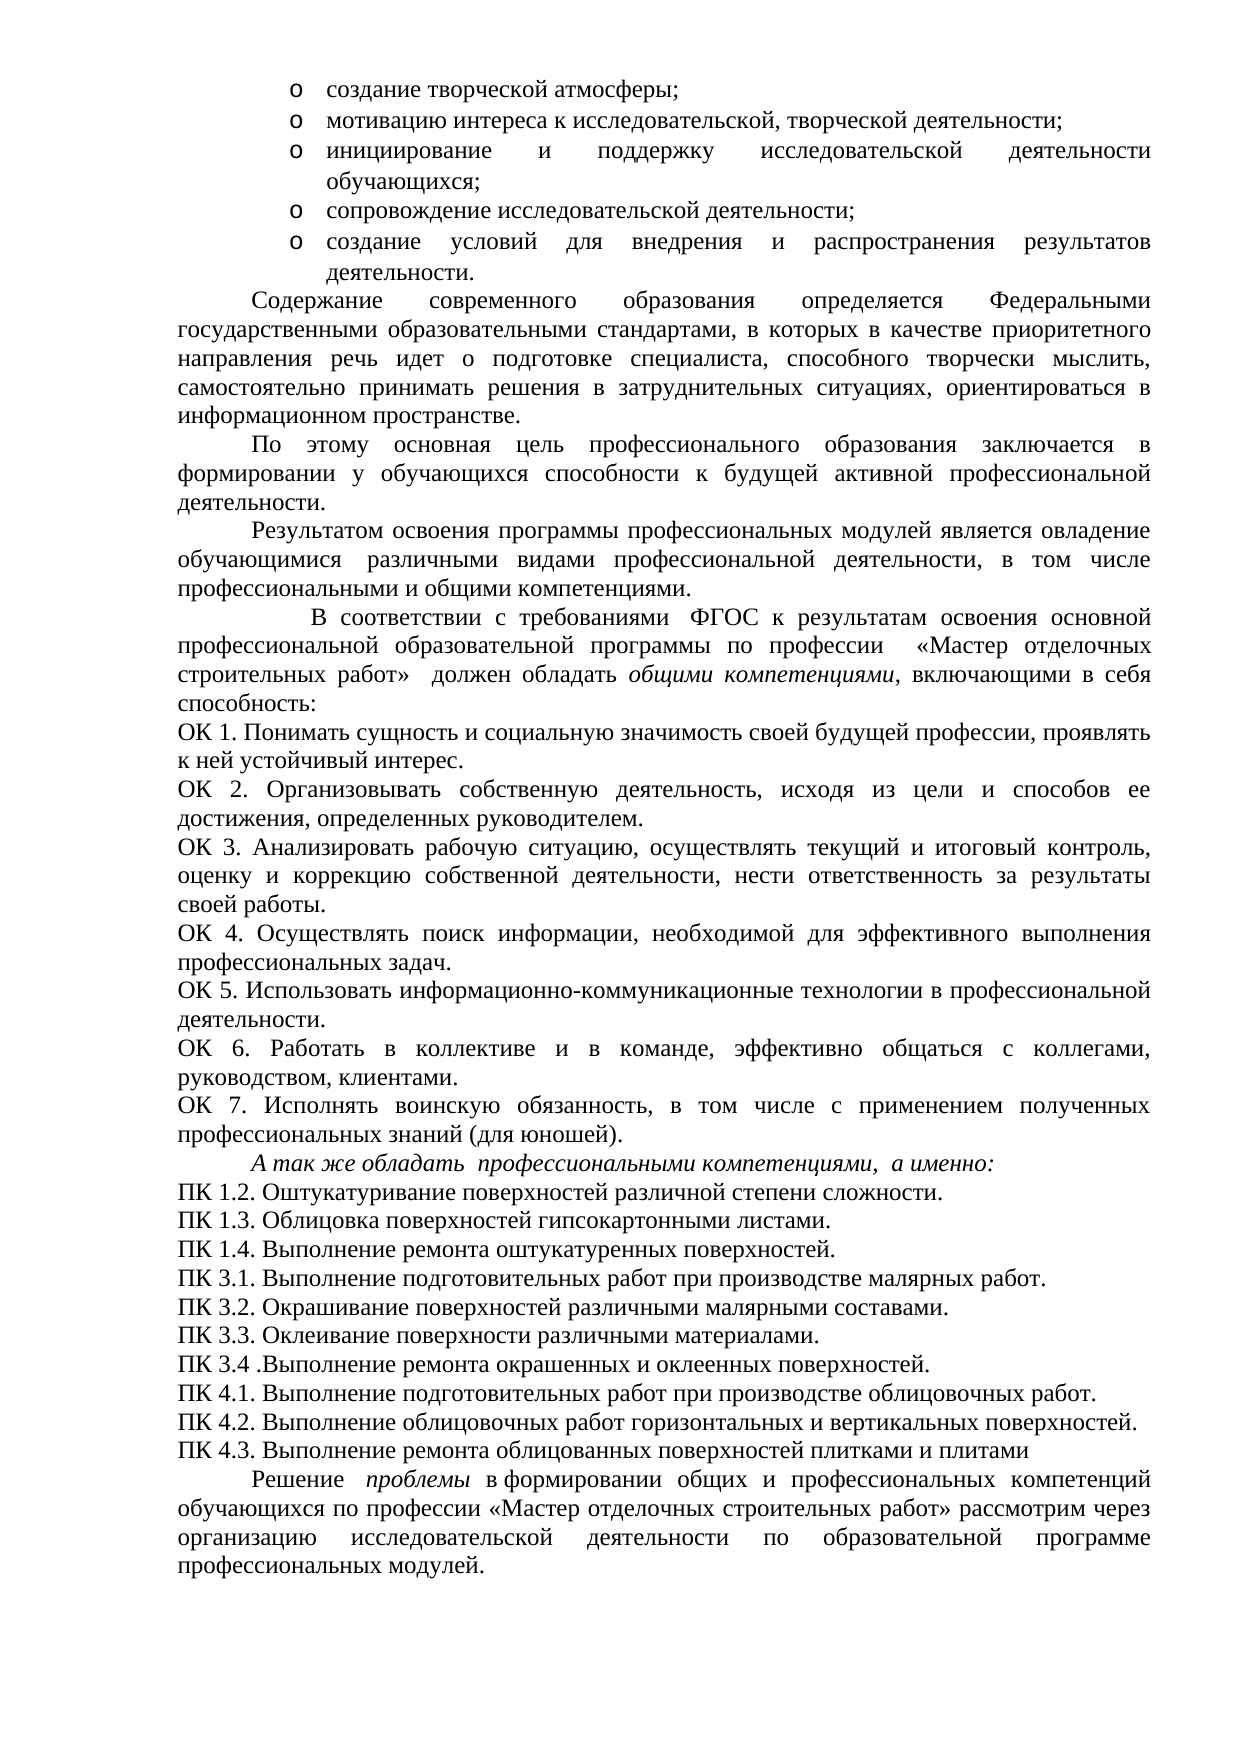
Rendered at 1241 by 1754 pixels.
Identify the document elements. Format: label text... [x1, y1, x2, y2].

text ОК 1. Понимать сущность и социальную значимость своей будущей профессии, проявлять к ней устойчивый интерес. [177, 717, 1152, 774]
text ПК 4.3. Выполнение ремонта облицованных поверхностей плитками и плитами [177, 1436, 1152, 1464]
text ПК 1.4. Выполнение ремонта оштукатуренных поверхностей. [177, 1234, 1152, 1263]
list создание условий для внедрения и распространения результатов деятельности. [288, 226, 1152, 286]
text ПК 1.3. Облицовка поверхностей гипсокартонными листами. [177, 1206, 1152, 1234]
text ПК 4.1. Выполнение подготовительных работ при производстве облицовочных работ. [177, 1378, 1152, 1407]
list создание творческой атмосферы; [288, 74, 1152, 105]
text В соответствии с требованиями ФГОС к результатам освоения основной профессиональной образовательной программы по профессии «Мастер отделочных строительных работ» должен обладать общими компетенциями, включающими в себя способность: [177, 602, 1152, 717]
text ПК 3.4 .Выполнение ремонта окрашенных и оклеенных поверхностей. [177, 1349, 1152, 1378]
text ПК 3.1. Выполнение подготовительных работ при производстве малярных работ. [177, 1263, 1152, 1292]
text По этому основная цель профессионального образования заключается в формировании у обучающихся способности к будущей активной профессиональной деятельности. [177, 429, 1152, 516]
text ОК 7. Исполнять воинскую обязанность, в том числе с применением полученных профессиональных знаний (для юношей). [177, 1091, 1152, 1148]
text ОК 3. Анализировать рабочую ситуацию, осуществлять текущий и итоговый контроль, оценку и коррекцию собственной деятельности, нести ответственность за результаты своей работы. [177, 832, 1152, 918]
text ПК 1.2. Оштукатуривание поверхностей различной степени сложности. [177, 1177, 1152, 1206]
text А так же обладать профессиональными компетенциями, а именно: [177, 1148, 1152, 1177]
text Решение проблемы в формировании общих и профессиональных компетенций обучающихся по профессии «Мастер отделочных строительных работ» рассмотрим через организацию исследовательской деятельности по образовательной программе профессиональных модулей. [177, 1464, 1152, 1579]
list инициирование и поддержку исследовательской деятельности обучающихся; [288, 136, 1152, 195]
text ПК 3.2. Окрашивание поверхностей различными малярными составами. [177, 1292, 1152, 1321]
text ПК 4.2. Выполнение облицовочных работ горизонтальных и вертикальных поверхностей. [177, 1407, 1152, 1436]
text ОК 2. Организовывать собственную деятельность, исходя из цели и способов ее достижения, определенных руководителем. [177, 774, 1152, 832]
text ПК 3.3. Оклеивание поверхности различными материалами. [177, 1321, 1152, 1349]
text ОК 5. Использовать информационно-коммуникационные технологии в профессиональной деятельности. [177, 976, 1152, 1033]
text Результатом освоения программы профессиональных модулей является овладение обучающимися различными видами профессиональной деятельности, в том числе профессиональными и общими компетенциями. [177, 516, 1152, 602]
list мотивацию интереса к исследовательской, творческой деятельности; [288, 105, 1152, 136]
list сопровождение исследовательской деятельности; [288, 195, 1152, 226]
text ОК 6. Работать в коллективе и в команде, эффективно общаться с коллегами, руководством, клиентами. [177, 1033, 1152, 1091]
text Содержание современного образования определяется Федеральными государственными образовательными стандартами, в которых в качестве приоритетного направления речь идет о подготовке специалиста, способного творчески мыслить, самостоятельно принимать решения в затруднительных ситуациях, ориентироваться в информационном пространстве. [177, 286, 1152, 429]
text ОК 4. Осуществлять поиск информации, необходимой для эффективного выполнения профессиональных задач. [177, 918, 1152, 976]
